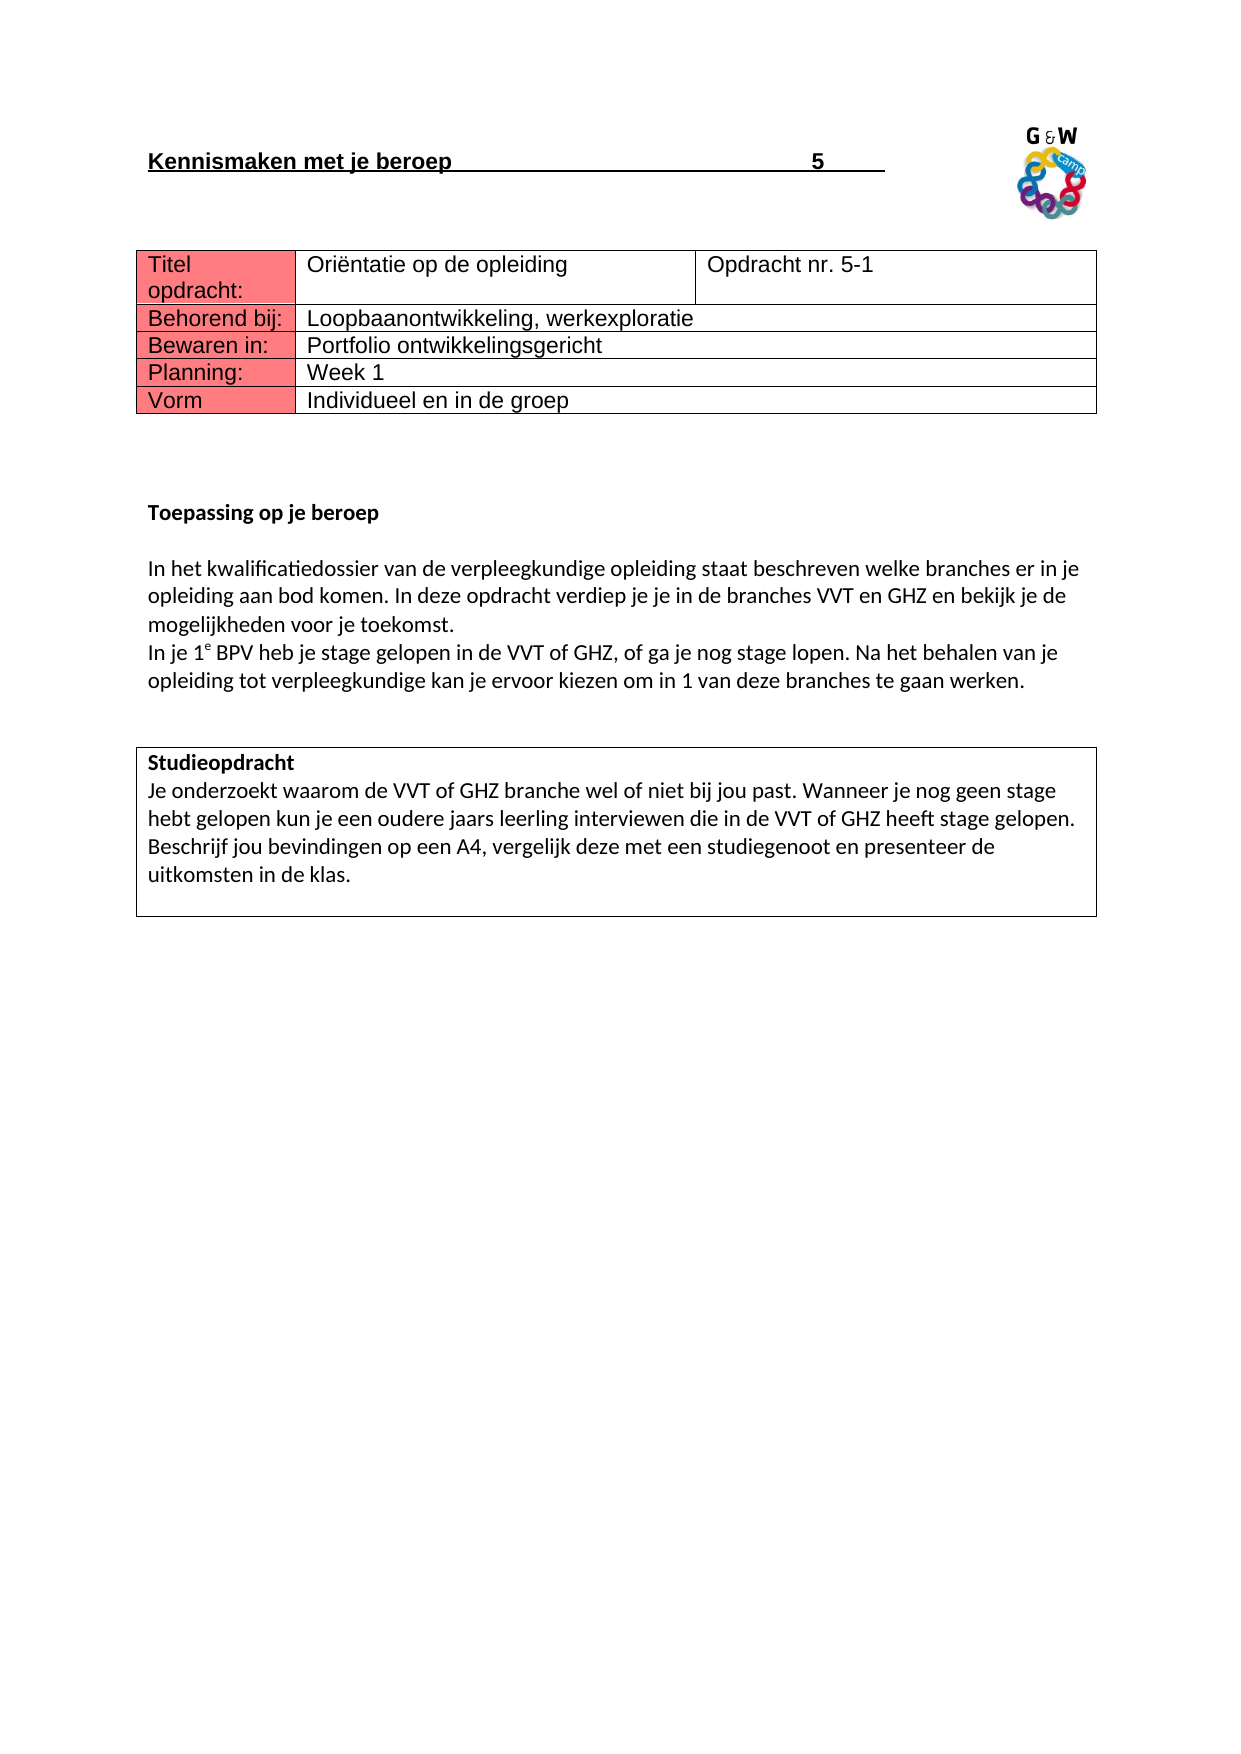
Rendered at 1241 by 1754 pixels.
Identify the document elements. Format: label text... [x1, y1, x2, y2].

table_cell Behorend bij: [137, 305, 295, 331]
picture [1014, 123, 1091, 148]
text Kennismaken met je beroep 5 [148, 148, 1093, 174]
table_cell Loopbaanontwikkeling, werkexploratie [296, 305, 1096, 331]
table_cell Planning: [137, 359, 295, 386]
table_cell Individueel en in de groep [296, 387, 1096, 413]
table_cell Week 1 [296, 359, 1096, 386]
table_header Oriëntatie op de opleiding [296, 251, 695, 303]
table_cell Vorm [137, 387, 295, 413]
table_header Opdracht nr. 5-1 [696, 251, 1096, 303]
text In het kwalificatiedossier van de verpleegkundige opleiding staat beschreven welke branches er in je opleiding aan bod komen. In deze opdracht verdiep je je in de branches VVT en GHZ en bekijk je de mogelijkheden voor je toekomst. [148, 554, 1093, 638]
table_header Titel opdracht: [137, 251, 295, 303]
table_cell Portfolio ontwikkelingsgericht [296, 332, 1096, 358]
text In je 1e BPV heb je stage gelopen in de VVT of GHZ, of ga je nog stage lopen. Na het behalen van je opleiding tot verpleegkundige kan je ervoor kiezen om in 1 van deze branches te gaan werken. [148, 638, 1093, 694]
table_header Studieopdracht Je onderzoekt waarom de VVT of GHZ branche wel of niet bij jou past. Wanneer je nog geen stage hebt gelopen kun je een oudere jaars leerling interviewen die in de VVT of GHZ heeft stage gelopen. Beschrijf jou bevindingen op een A4, vergelijk deze met een studiegenoot en presenteer de uitkomsten in de klas. [137, 748, 1096, 916]
picture [1014, 174, 1091, 221]
table_cell Bewaren in: [137, 332, 295, 358]
text Toepassing op je beroep [148, 498, 1093, 526]
